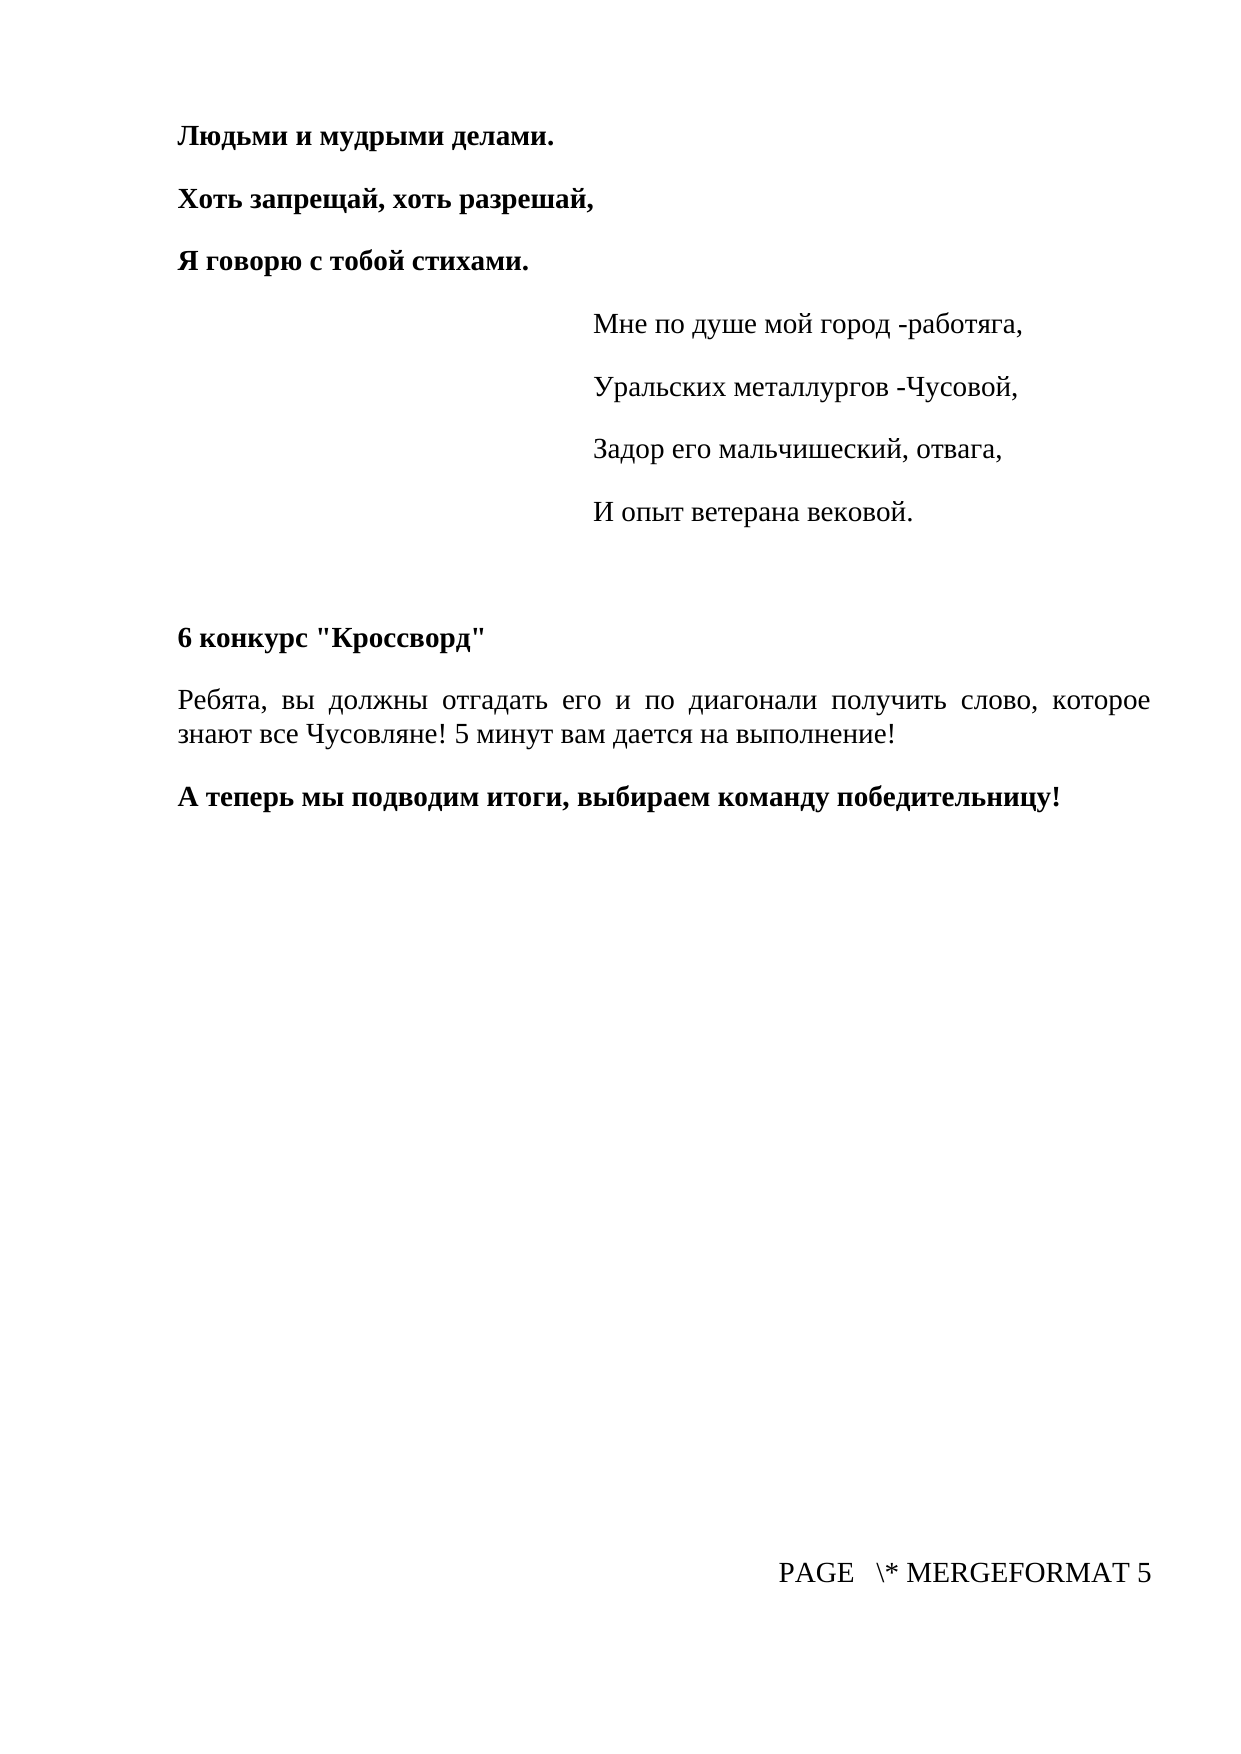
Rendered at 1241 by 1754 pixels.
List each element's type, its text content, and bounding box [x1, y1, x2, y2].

text Людьми и мудрыми делами. [177, 118, 1152, 152]
text Я говорю с тобой стихами. [177, 243, 1152, 277]
text А теперь мы подводим итоги, выбираем команду победительницу! [177, 779, 1152, 812]
text Ребята, вы должны отгадать его и по диагонали получить слово, которое знают все Чусовляне! 5 минут вам дается на выполнение! [177, 682, 1152, 749]
text Хоть запрещай, хоть разрешай, [177, 181, 1152, 214]
text Мне по душе мой город -работяга, [177, 306, 1152, 340]
text Задор его мальчишеский, отвага, [177, 432, 1152, 465]
text Уральских металлургов -Чусовой, [177, 369, 1152, 402]
text 6 конкурс "Кроссворд" [177, 620, 1152, 653]
text И опыт ветерана вековой. [177, 494, 1152, 528]
